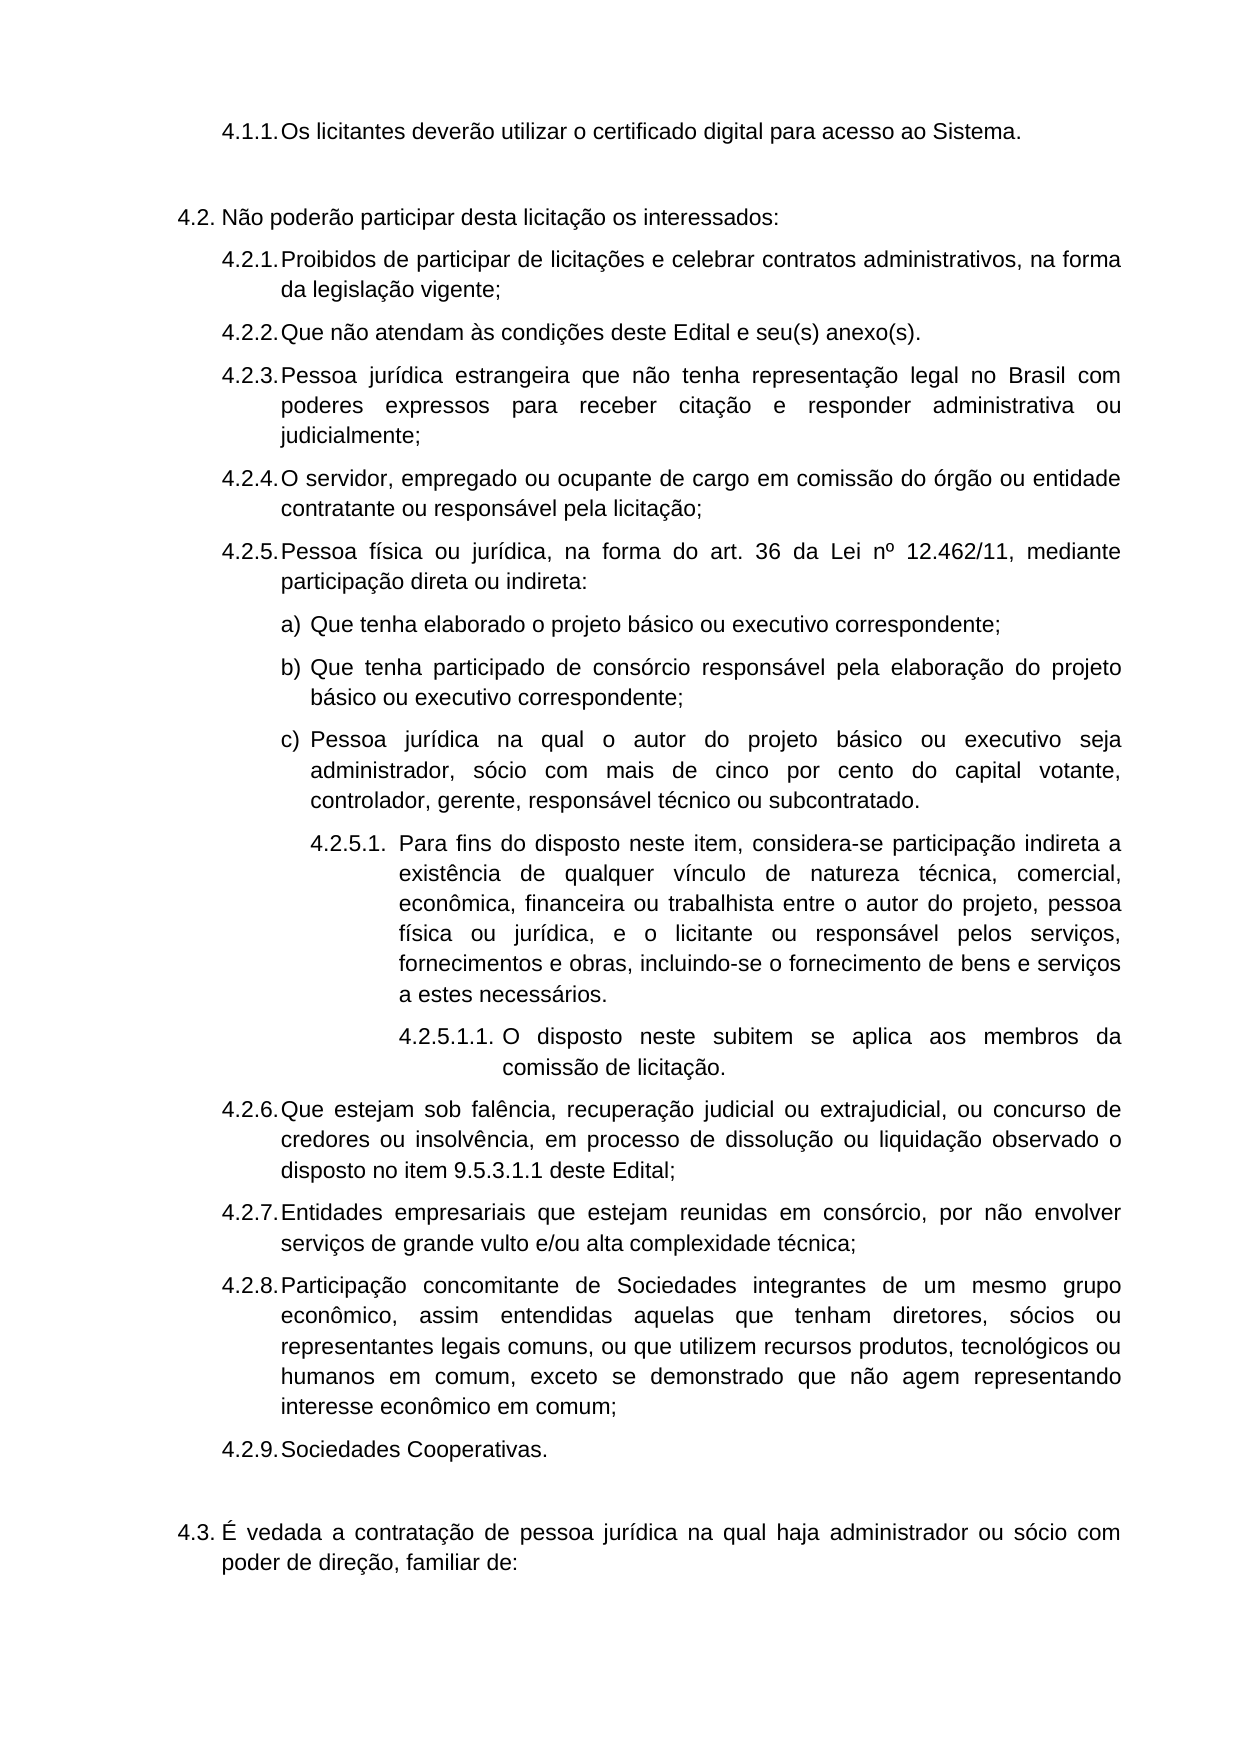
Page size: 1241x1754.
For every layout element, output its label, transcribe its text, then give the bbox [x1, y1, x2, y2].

list Proibidos de participar de licitações e celebrar contratos administrativos, na forma da legislação vigente; [222, 246, 1122, 303]
list O servidor, empregado ou ocupante de cargo em comissão do órgão ou entidade contratante ou responsável pela licitação; [222, 465, 1122, 522]
list Que tenha participado de consórcio responsável pela elaboração do projeto básico ou executivo correspondente; [281, 653, 1122, 710]
list Pessoa jurídica estrangeira que não tenha representação legal no Brasil com poderes expressos para receber citação e responder administrativa ou judicialmente; [222, 362, 1122, 449]
list É vedada a contratação de pessoa jurídica na qual haja administrador ou sócio com poder de direção, familiar de: [177, 1518, 1122, 1575]
list Que tenha elaborado o projeto básico ou executivo correspondente; [281, 611, 1122, 637]
list Sociedades Cooperativas. [222, 1436, 1122, 1462]
list Para fins do disposto neste item, considera-se participação indireta a existência de qualquer vínculo de natureza técnica, comercial, econômica, financeira ou trabalhista entre o autor do projeto, pessoa física ou jurídica, e o licitante ou responsável pelos serviços, fornecimentos e obras, incluindo-se o fornecimento de bens e serviços a estes necessários. [310, 829, 1122, 1007]
list Participação concomitante de Sociedades integrantes de um mesmo grupo econômico, assim entendidas aquelas que tenham diretores, sócios ou representantes legais comuns, ou que utilizem recursos produtos, tecnológicos ou humanos em comum, exceto se demonstrado que não agem representando interesse econômico em comum; [222, 1272, 1122, 1419]
list Os licitantes deverão utilizar o certificado digital para acesso ao Sistema. [222, 118, 1122, 144]
list Que estejam sob falência, recuperação judicial ou extrajudicial, ou concurso de credores ou insolvência, em processo de dissolução ou liquidação observado o disposto no item 9.5.3.1.1 deste Edital; [222, 1096, 1122, 1183]
list Que não atendam às condições deste Edital e seu(s) anexo(s). [222, 319, 1122, 346]
list O disposto neste subitem se aplica aos membros da comissão de licitação. [399, 1023, 1122, 1080]
list Entidades empresariais que estejam reunidas em consórcio, por não envolver serviços de grande vulto e/ou alta complexidade técnica; [222, 1199, 1122, 1256]
list Pessoa jurídica na qual o autor do projeto básico ou executivo seja administrador, sócio com mais de cinco por cento do capital votante, controlador, gerente, responsável técnico ou subcontratado. [281, 726, 1122, 813]
list Pessoa física ou jurídica, na forma do art. 36 da Lei nº 12.462/11, mediante participação direta ou indireta: [222, 538, 1122, 594]
list Não poderão participar desta licitação os interessados: [177, 203, 1122, 230]
